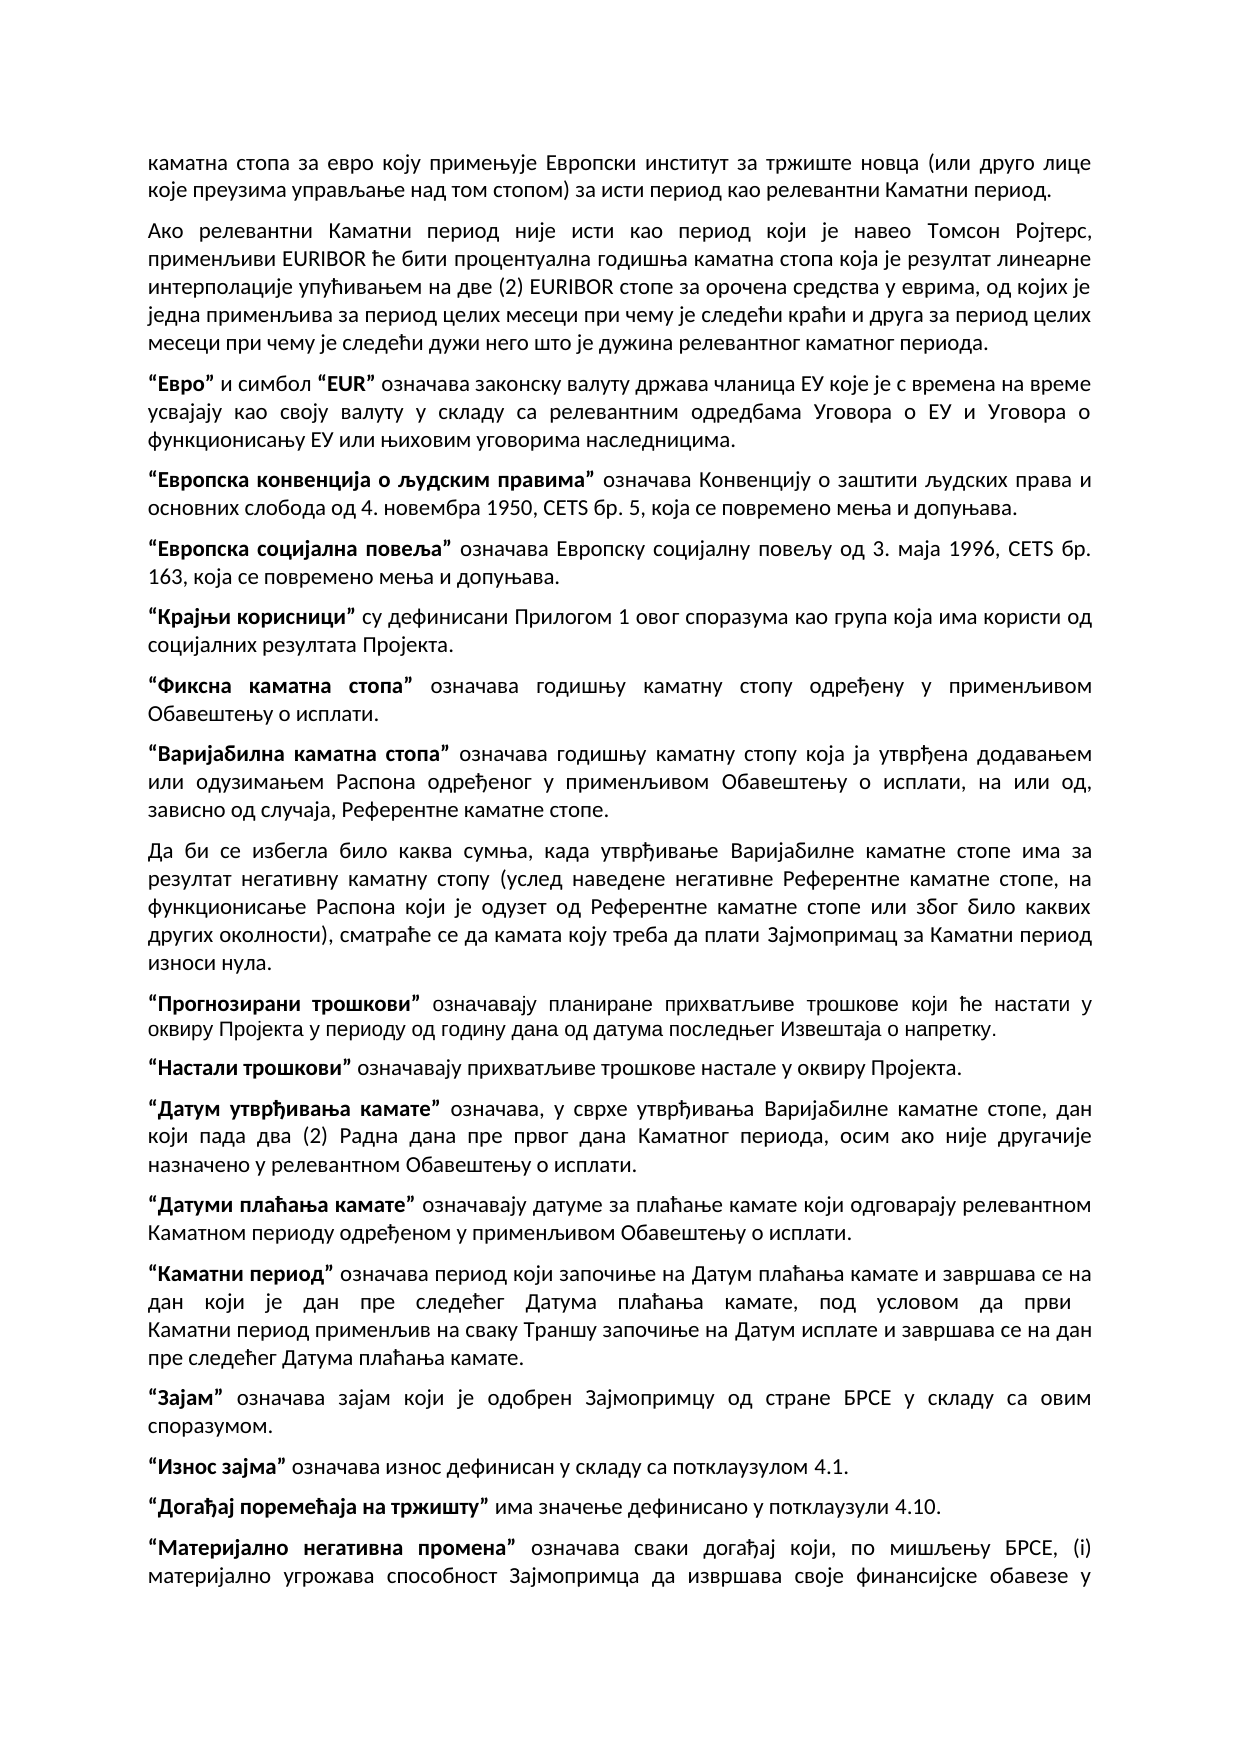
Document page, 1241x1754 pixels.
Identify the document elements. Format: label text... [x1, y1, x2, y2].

text “Фиксна каматна стопа” означава годишњу каматну стопу одређену у применљивом Обавештењу о исплати. [148, 671, 1093, 727]
text “Зајам” означава зајам који је одобрен Зајмопримцу од стране БРСЕ у складу са овим споразумом. [148, 1383, 1093, 1439]
text “Варијабилна каматна стопа” означава годишњу каматну стопу која ја утврђена додавањем или одузимањем Распона одређеног у применљивом Обавештењу о исплати, на или од, зависно од случаја, Референтне каматне стопе. [148, 739, 1093, 823]
text “Датум утврђивања камате” означава, у сврхе утврђивања Варијабилне каматне стопе, дан који пада два (2) Радна дана пре првог дана Каматног периода, осим ако није другачије назначено у релевантном Обавештењу о исплати. [148, 1094, 1093, 1178]
text Да би се избегла било каква сумња, када утврђивање Варијабилне каматне стопе има за резултат негативну каматну стопу (услед наведене негативне Референтне каматне стопе, на функционисање Распона који је одузет од Референтне каматне стопе или због било каквих других околности), сматраће се да камата коју треба да плати Зајмопримац за Каматни период износи нула. [148, 836, 1093, 976]
text “Настали трошкови” означавају прихватљиве трошкове настале у оквиру Пројекта. [148, 1053, 1093, 1081]
text “Прогнозирани трошкови” означавају планиране прихватљиве трошкове који ће настати у оквиру Пројекта у периоду од годину дана од датума последњег Извештаја о напретку. [148, 989, 1093, 1041]
text “Каматни период” означава период који започиње на Датум плаћања камате и завршава се на дан који је дан пре следећег Датума плаћања камате, под условом да први Каматни период применљив на сваку Траншу започиње на Датум исплате и завршава се на дан пре следећег Датума плаћања камате. [148, 1259, 1093, 1371]
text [148, 148, 1093, 204]
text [148, 1533, 1093, 1589]
text “Износ зајма” означава износ дефинисан у складу са потклаузулом 4.1. [148, 1452, 1093, 1480]
text “Догађај поремећаја на тржишту” има значење дефинисано у потклаузули 4.10. [148, 1492, 1093, 1520]
text “Евро” и симбол “EUR” означава законску валуту држава чланица ЕУ које је с времена на време усвајају као своју валуту у складу са релевантним одредбама Уговора о ЕУ и Уговора о функционисању ЕУ или њиховим уговорима наследницима. [148, 369, 1093, 453]
text “Европска социјална повеља” означава Европску социјалну повељу од 3. маја 1996, CETS бр. 163, која се повремено мења и допуњава. [148, 534, 1093, 590]
text “Датуми плаћања камате” означавају датуме за плаћање камате који одговарају релевантном Каматном периоду одређеном у применљивом Обавештењу о исплати. [148, 1190, 1093, 1246]
text Ако релевантни Каматни период није исти као период који је навео Томсон Ројтерс, применљиви EURIBOR ће бити процентуална годишња каматна стопа која је резултат линеарне интерполације упућивањем на две (2) EURIBOR стопе за орочена средства у еврима, од којих је једна применљива за период целих месеци при чему је следећи краћи и друга за период целих месеци при чему је следећи дужи него што је дужина релевантног каматног периода. [148, 216, 1093, 356]
text “Европска конвенција о људским правима” означава Конвенцију о заштити људских права и основних слобода од 4. новембра 1950, CETS бр. 5, која се повремено мења и допуњава. [148, 465, 1093, 521]
text “Крајњи корисници” су дефинисани Прилогом 1 овoг споразума као група која има користи од социјалних резултата Пројекта. [148, 602, 1093, 658]
